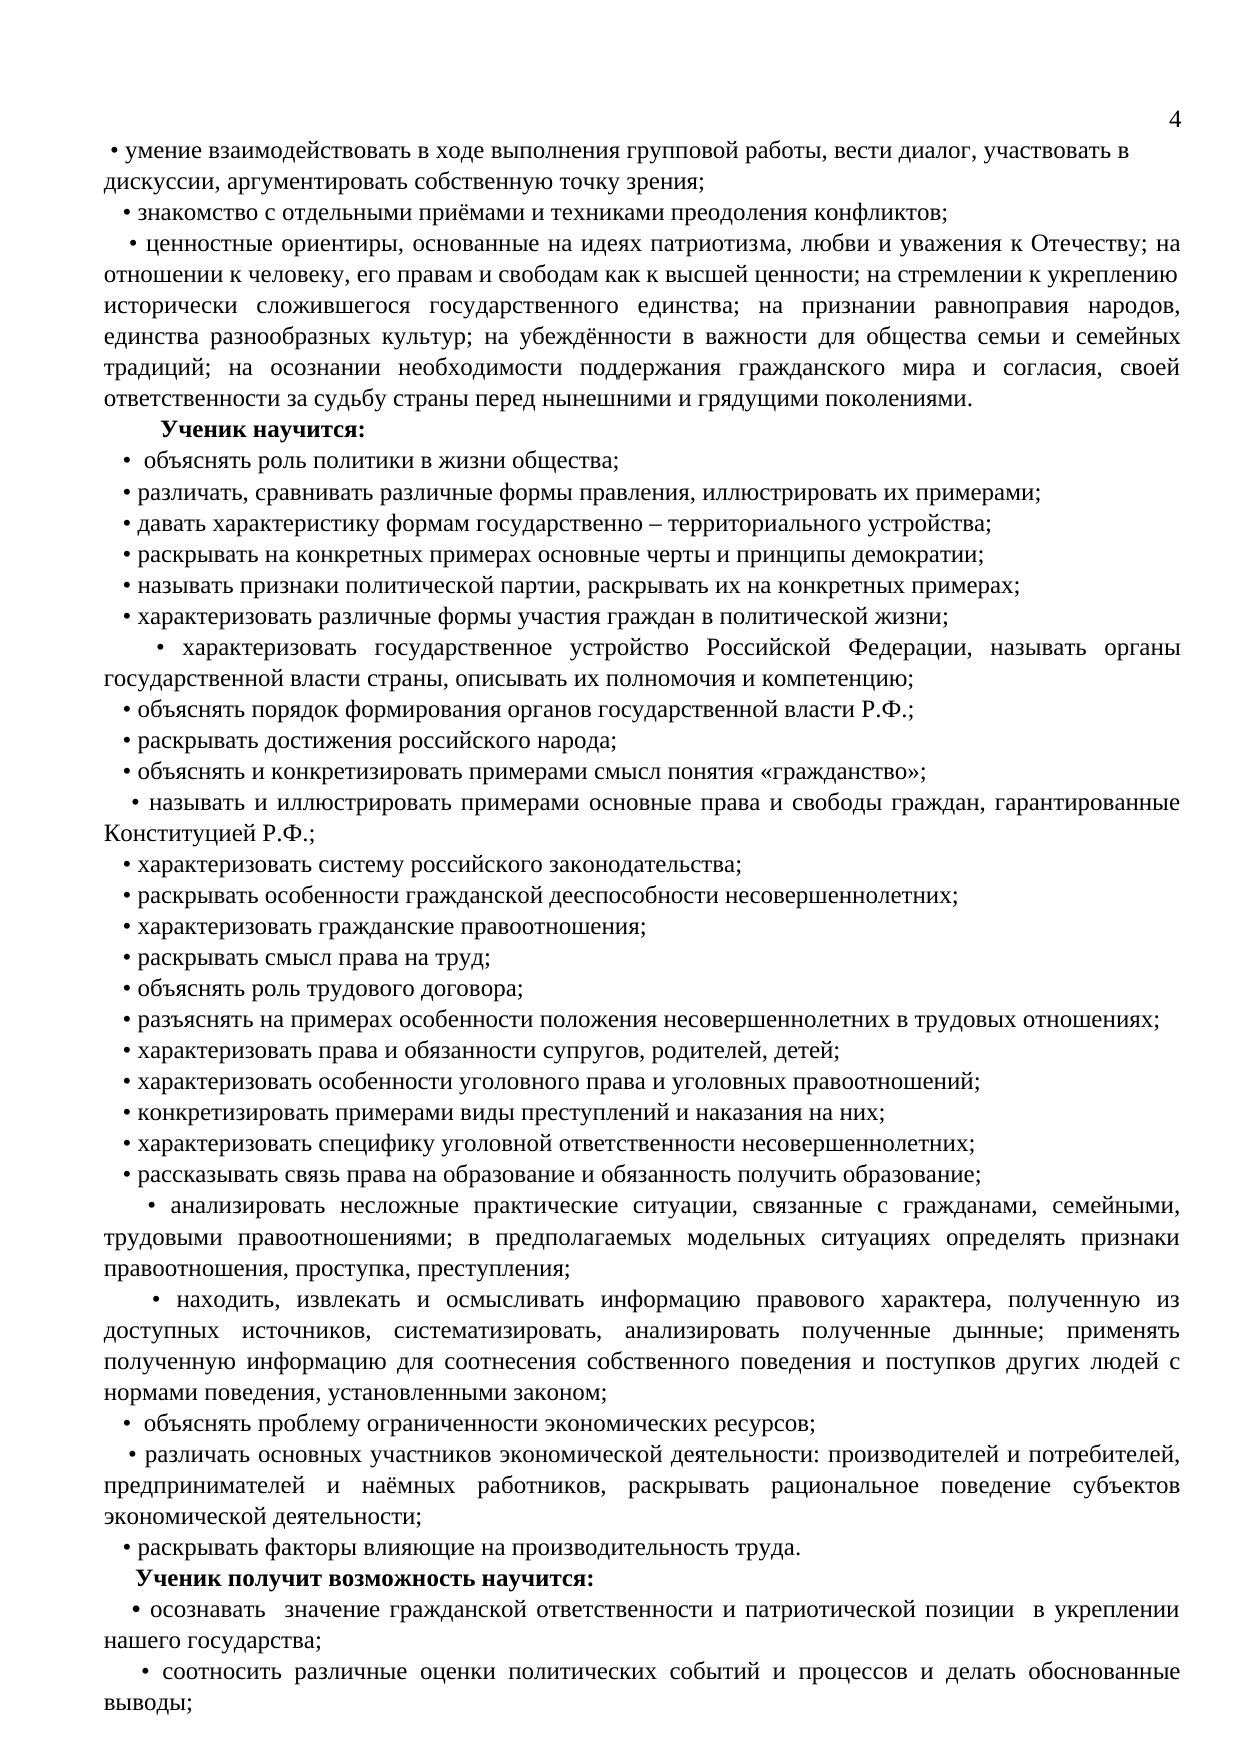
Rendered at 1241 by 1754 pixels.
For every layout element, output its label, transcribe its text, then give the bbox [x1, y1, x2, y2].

text • характеризовать систему российского законодательства; [103, 849, 1181, 878]
text • объяснять порядок формирования органов государственной власти Р.Ф.; [103, 694, 1181, 723]
text • характеризовать гражданские правоотношения; [103, 911, 1181, 940]
text • анализировать несложные практические ситуации, связанные с гражданами, семейными, трудовыми правоотношениями; в предполагаемых модельных ситуациях определять признаки правоотношения, проступка, преступления; [103, 1191, 1181, 1281]
text • раскрывать факторы влияющие на производительность труда. [103, 1532, 1181, 1561]
text • характеризовать государственное устройство Российской Федерации, называть органы государственной власти страны, описывать их полномочия и компетенцию; [103, 632, 1181, 692]
text • называть признаки политической партии, раскрывать их на конкретных примерах; [103, 570, 1181, 598]
text исторически сложившегося государственного единства; на признании равноправия народов, единства разнообразных культур; на убеждённости в важности для общества семьи и семейных традиций; на осознании необходимости поддержания гражданского мира и согласия, своей ответственности за судьбу страны перед нынешними и грядущими поколениями. [103, 290, 1181, 412]
text • давать характеристику формам государственно – территориального устройства; [103, 508, 1181, 536]
text • ценностные ориентиры, основанные на идеях патриотизма, любви и уважения к Отечеству; на отношении к человеку, его правам и свободам как к высшей ценности; на стремлении к укреплению [103, 228, 1181, 288]
text 4 [103, 104, 1181, 133]
text • разъяснять на примерах особенности положения несовершеннолетних в трудовых отношениях; [103, 1004, 1181, 1033]
text • раскрывать достижения российского народа; [103, 725, 1181, 754]
text • характеризовать особенности уголовного права и уголовных правоотношений; [103, 1066, 1181, 1095]
text • соотносить различные оценки политических событий и процессов и делать обоснованные выводы; [103, 1656, 1181, 1716]
text • находить, извлекать и осмысливать информацию правового характера, полученную из доступных источников, систематизировать, анализировать полученные дынные; применять полученную информацию для соотнесения собственного поведения и поступков других людей с нормами поведения, установленными законом; [103, 1284, 1181, 1406]
text • осознавать значение гражданской ответственности и патриотической позиции в укреплении нашего государства; [103, 1594, 1181, 1654]
text • раскрывать смысл права на труд; [103, 942, 1181, 971]
text Ученик научится: [103, 414, 1181, 443]
text • объяснять проблему ограниченности экономических ресурсов; [103, 1408, 1181, 1437]
text • характеризовать права и обязанности супругов, родителей, детей; [103, 1035, 1181, 1064]
text • характеризовать специфику уголовной ответственности несовершеннолетних; [103, 1128, 1181, 1157]
text • раскрывать особенности гражданской дееспособности несовершеннолетних; [103, 880, 1181, 909]
text • раскрывать на конкретных примерах основные черты и принципы демократии; [103, 539, 1181, 567]
text • рассказывать связь права на образование и обязанность получить образование; [103, 1159, 1181, 1188]
text Ученик получит возможность научится: [103, 1563, 1181, 1592]
text • умение взаимодействовать в ходе выполнения групповой работы, вести диалог, участвовать в [103, 135, 1181, 164]
text • объяснять и конкретизировать примерами смысл понятия «гражданство»; [103, 756, 1181, 785]
text • конкретизировать примерами виды преступлений и наказания на них; [103, 1097, 1181, 1126]
text дискуссии, аргументировать собственную точку зрения; [103, 166, 1181, 195]
text • различать, сравнивать различные формы правления, иллюстрировать их примерами; [103, 477, 1181, 505]
text • знакомство с отдельными приёмами и техниками преодоления конфликтов; [103, 197, 1181, 226]
text • различать основных участников экономической деятельности: производителей и потребителей, предпринимателей и наёмных работников, раскрывать рациональное поведение субъектов экономической деятельности; [103, 1439, 1181, 1530]
text • называть и иллюстрировать примерами основные права и свободы граждан, гарантированные Конституцией Р.Ф.; [103, 787, 1181, 847]
text • объяснять роль политики в жизни общества; [103, 446, 1181, 474]
text • характеризовать различные формы участия граждан в политической жизни; [103, 601, 1181, 629]
text • объяснять роль трудового договора; [103, 973, 1181, 1002]
